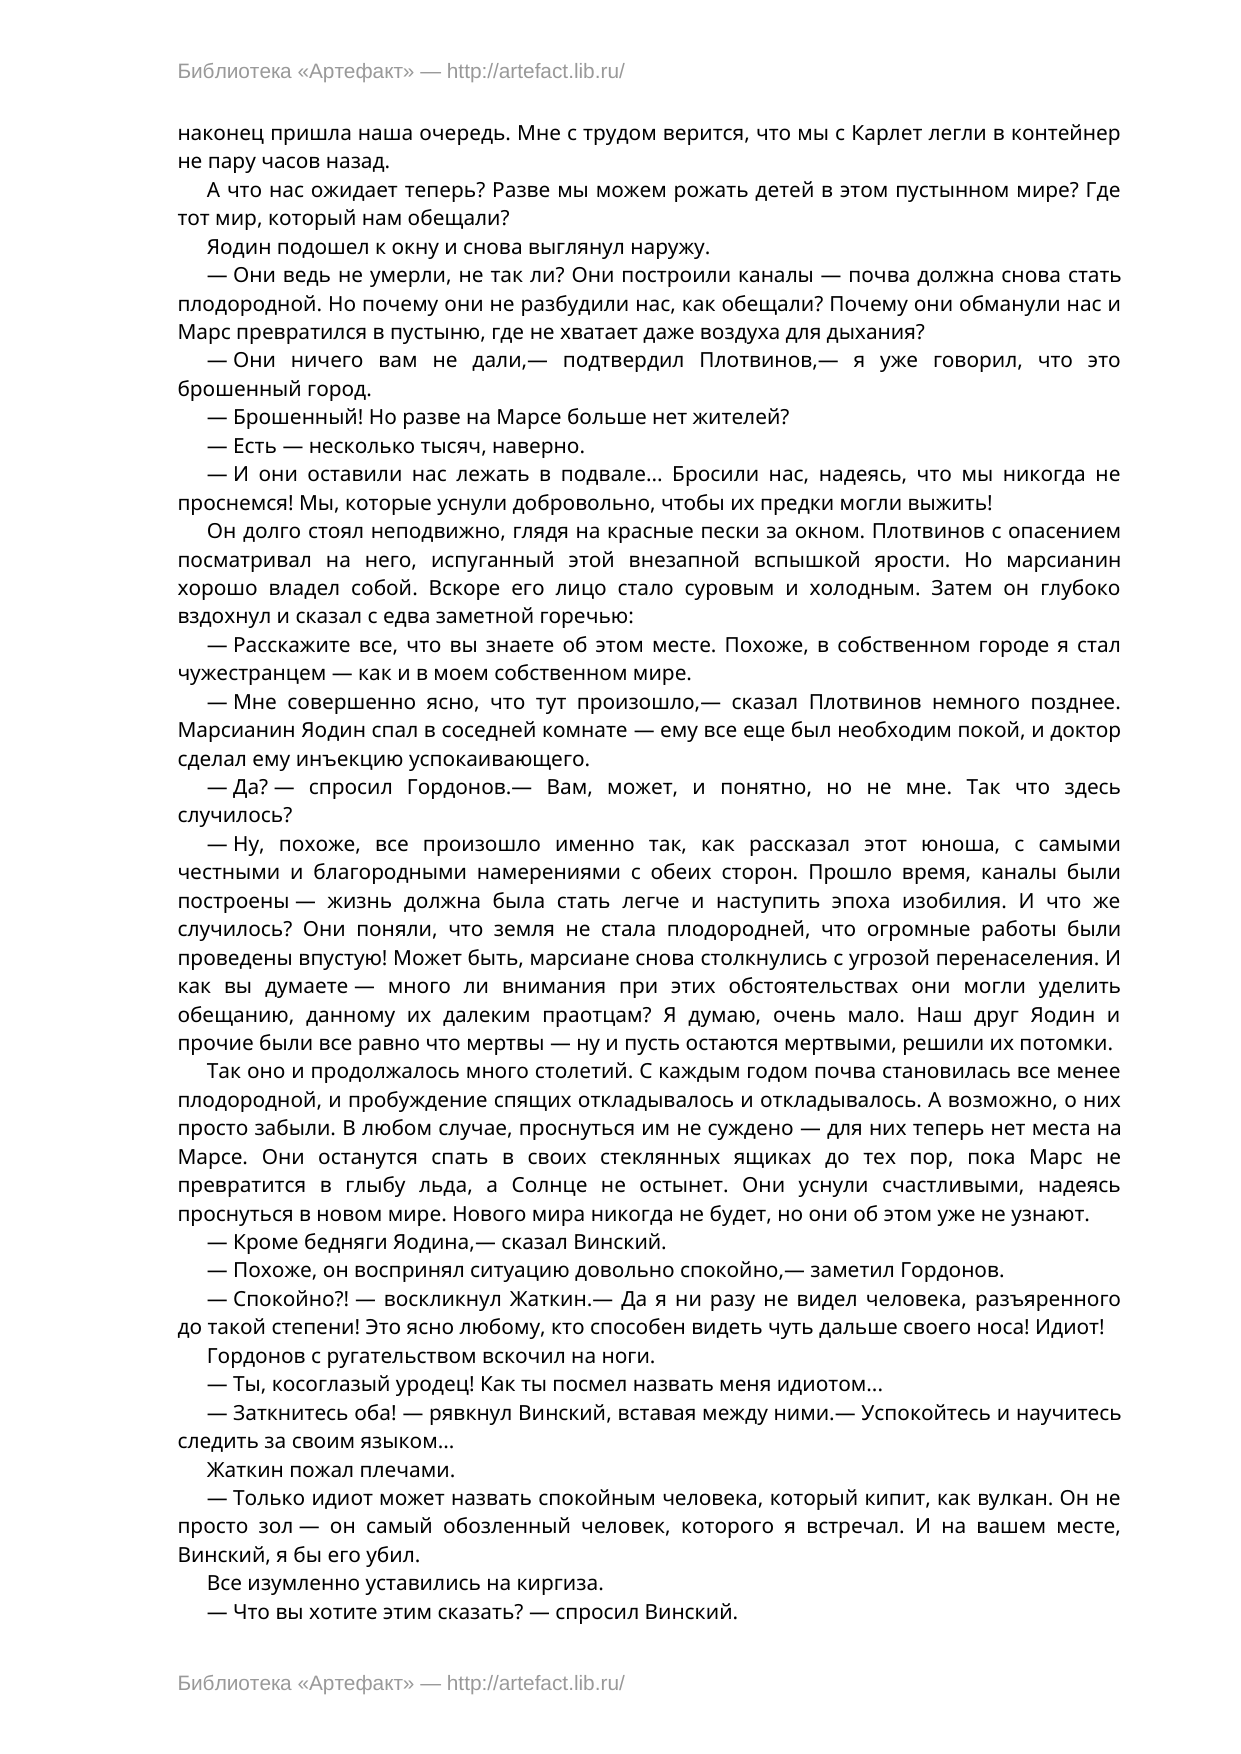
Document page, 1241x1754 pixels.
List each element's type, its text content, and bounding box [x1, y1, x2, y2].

text — Ну, похоже, все произошло именно так, как рассказал этот юноша, с самыми честными и благородными намерениями с обеих сторон. Прошло время, каналы были построены — жизнь должна была стать легче и наступить эпоха изобилия. И что же случилось? Они поняли, что земля не стала плодородней, что огромные работы были проведены впустую! Может быть, марсиане снова столкнулись с угрозой перенаселения. И как вы думаете — много ли внимания при этих обстоятельствах они могли уделить обещанию, данному их далеким праотцам? Я думаю, очень мало. Наш друг Яодин и прочие были все равно что мертвы — ну и пусть остаются мертвыми, решили их потомки. [177, 829, 1122, 1057]
text Так оно и продолжалось много столетий. С каждым годом почва становилась все менее плодородной, и пробуждение спящих откладывалось и откладывалось. А возможно, о них просто забыли. В любом случае, проснуться им не суждено — для них теперь нет места на Марсе. Они останутся спать в своих стеклянных ящиках до тех пор, пока Марс не превратится в глыбу льда, а Солнце не остынет. Они уснули счастливыми, надеясь проснуться в новом мире. Нового мира никогда не будет, но они об этом уже не узнают. [177, 1057, 1122, 1227]
text А что нас ожидает теперь? Разве мы можем рожать детей в этом пустынном мире? Где тот мир, который нам обещали? [177, 175, 1122, 232]
text — Что вы хотите этим сказать? — спросил Винский. [177, 1597, 1122, 1625]
text — Только идиот может назвать спокойным человека, который кипит, как вулкан. Он не просто зол — он самый обозленный человек, которого я встречал. И на вашем месте, Винский, я бы его убил. [177, 1483, 1122, 1568]
text — Заткнитесь оба! — рявкнул Винский, вставая между ними.— Успокойтесь и научитесь следить за своим языком... [177, 1398, 1122, 1455]
text — Есть — несколько тысяч, наверно. [177, 431, 1122, 459]
text Яодин подошел к окну и снова выглянул наружу. [177, 232, 1122, 260]
text Гордонов с ругательством вскочил на ноги. [177, 1341, 1122, 1369]
text — Ты, косоглазый уродец! Как ты посмел назвать меня идиотом... [177, 1369, 1122, 1398]
text Он долго стоял неподвижно, глядя на красные пески за окном. Плотвинов с опасением посматривал на него, испуганный этой внезапной вспышкой ярости. Но марсианин хорошо владел собой. Вскоре его лицо стало суровым и холодным. Затем он глубоко вздохнул и сказал с едва заметной горечью: [177, 516, 1122, 630]
text — Кроме бедняги Яодина,— сказал Винский. [177, 1227, 1122, 1256]
text — Спокойно?! — воскликнул Жаткин.— Да я ни разу не видел человека, разъяренного до такой степени! Это ясно любому, кто способен видеть чуть дальше своего носа! Идиот! [177, 1284, 1122, 1341]
text Жаткин пожал плечами. [177, 1455, 1122, 1483]
text — И они оставили нас лежать в подвале... Бросили нас, надеясь, что мы никогда не проснемся! Мы, которые уснули добровольно, чтобы их предки могли выжить! [177, 459, 1122, 516]
text — Мне совершенно ясно, что тут произошло,— сказал Плотвинов немного позднее. Марсианин Яодин спал в соседней комнате — ему все еще был необходим покой, и доктор сделал ему инъекцию успокаивающего. [177, 687, 1122, 772]
text — Похоже, он воспринял ситуацию довольно спокойно,— заметил Гордонов. [177, 1256, 1122, 1284]
text Все изумленно уставились на киргиза. [177, 1568, 1122, 1597]
text — Брошенный! Но разве на Марсе больше нет жителей? [177, 402, 1122, 431]
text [177, 118, 1122, 175]
text — Да? — спросил Гордонов.— Вам, может, и понятно, но не мне. Так что здесь случилось? [177, 772, 1122, 829]
text — Расскажите все, что вы знаете об этом месте. Похоже, в собственном городе я стал чужестранцем — как и в моем собственном мире. [177, 630, 1122, 687]
text — Они ничего вам не дали,— подтвердил Плотвинов,— я уже говорил, что это брошенный город. [177, 346, 1122, 402]
text — Они ведь не умерли, не так ли? Они построили каналы — почва должна снова стать плодородной. Но почему они не разбудили нас, как обещали? Почему они обманули нас и Марс превратился в пустыню, где не хватает даже воздуха для дыхания? [177, 260, 1122, 346]
